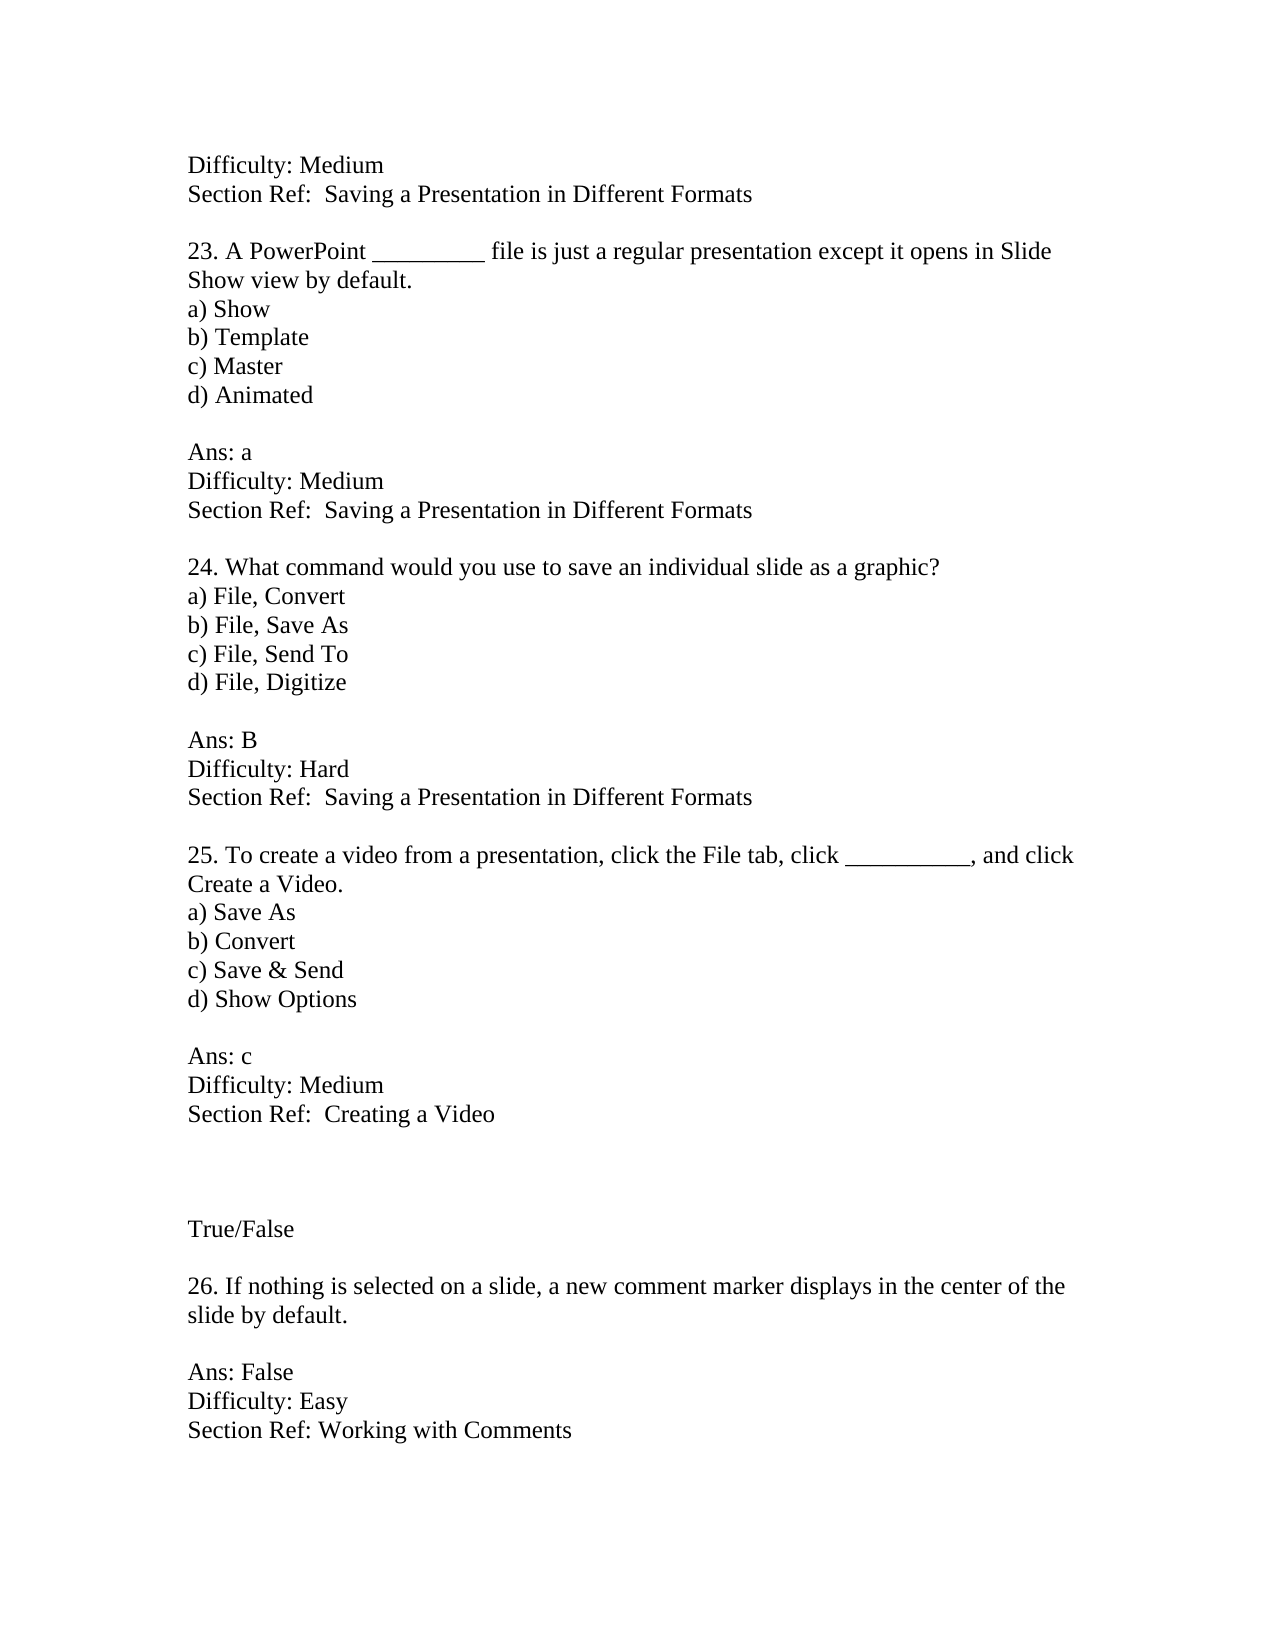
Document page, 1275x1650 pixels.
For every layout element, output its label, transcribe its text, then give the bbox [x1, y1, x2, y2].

text c) Save & Send [187, 955, 1087, 984]
text 25. To create a video from a presentation, click the File tab, click __________, and click Create a Video. [187, 840, 1087, 897]
text a) Show [187, 294, 1087, 322]
text Difficulty: Easy [187, 1386, 1087, 1415]
text 26. If nothing is selected on a slide, a new comment marker displays in the center of the slide by default. [187, 1271, 1087, 1329]
text Section Ref: Saving a Presentation in Different Formats [187, 782, 1087, 811]
text True/False [187, 1214, 1087, 1242]
text c) File, Send To [187, 639, 1087, 667]
text Section Ref: Saving a Presentation in Different Formats [187, 179, 1087, 207]
text Difficulty: Hard [187, 754, 1087, 782]
text Difficulty: Medium [187, 466, 1087, 495]
text Difficulty: Medium [187, 1070, 1087, 1099]
text Ans: B [187, 725, 1087, 754]
text Section Ref: Saving a Presentation in Different Formats [187, 495, 1087, 524]
text a) File, Convert [187, 581, 1087, 610]
text b) Template [187, 322, 1087, 351]
text a) Save As [187, 897, 1087, 926]
text d) Animated [187, 380, 1087, 409]
text d) Show Options [187, 984, 1087, 1012]
text Ans: a [187, 437, 1087, 466]
text c) Master [187, 351, 1087, 380]
text 24. What command would you use to save an individual slide as a graphic? [187, 552, 1087, 581]
text Ans: c [187, 1041, 1087, 1070]
text 23. A PowerPoint _________ file is just a regular presentation except it opens in Slide Show view by default. [187, 236, 1087, 294]
text b) File, Save As [187, 610, 1087, 639]
text Difficulty: Medium [187, 150, 1087, 179]
text Ans: False [187, 1357, 1087, 1386]
text Section Ref: Creating a Video [187, 1099, 1087, 1127]
text Section Ref: Working with Comments [187, 1415, 1087, 1444]
text b) Convert [187, 926, 1087, 955]
text d) File, Digitize [187, 667, 1087, 696]
